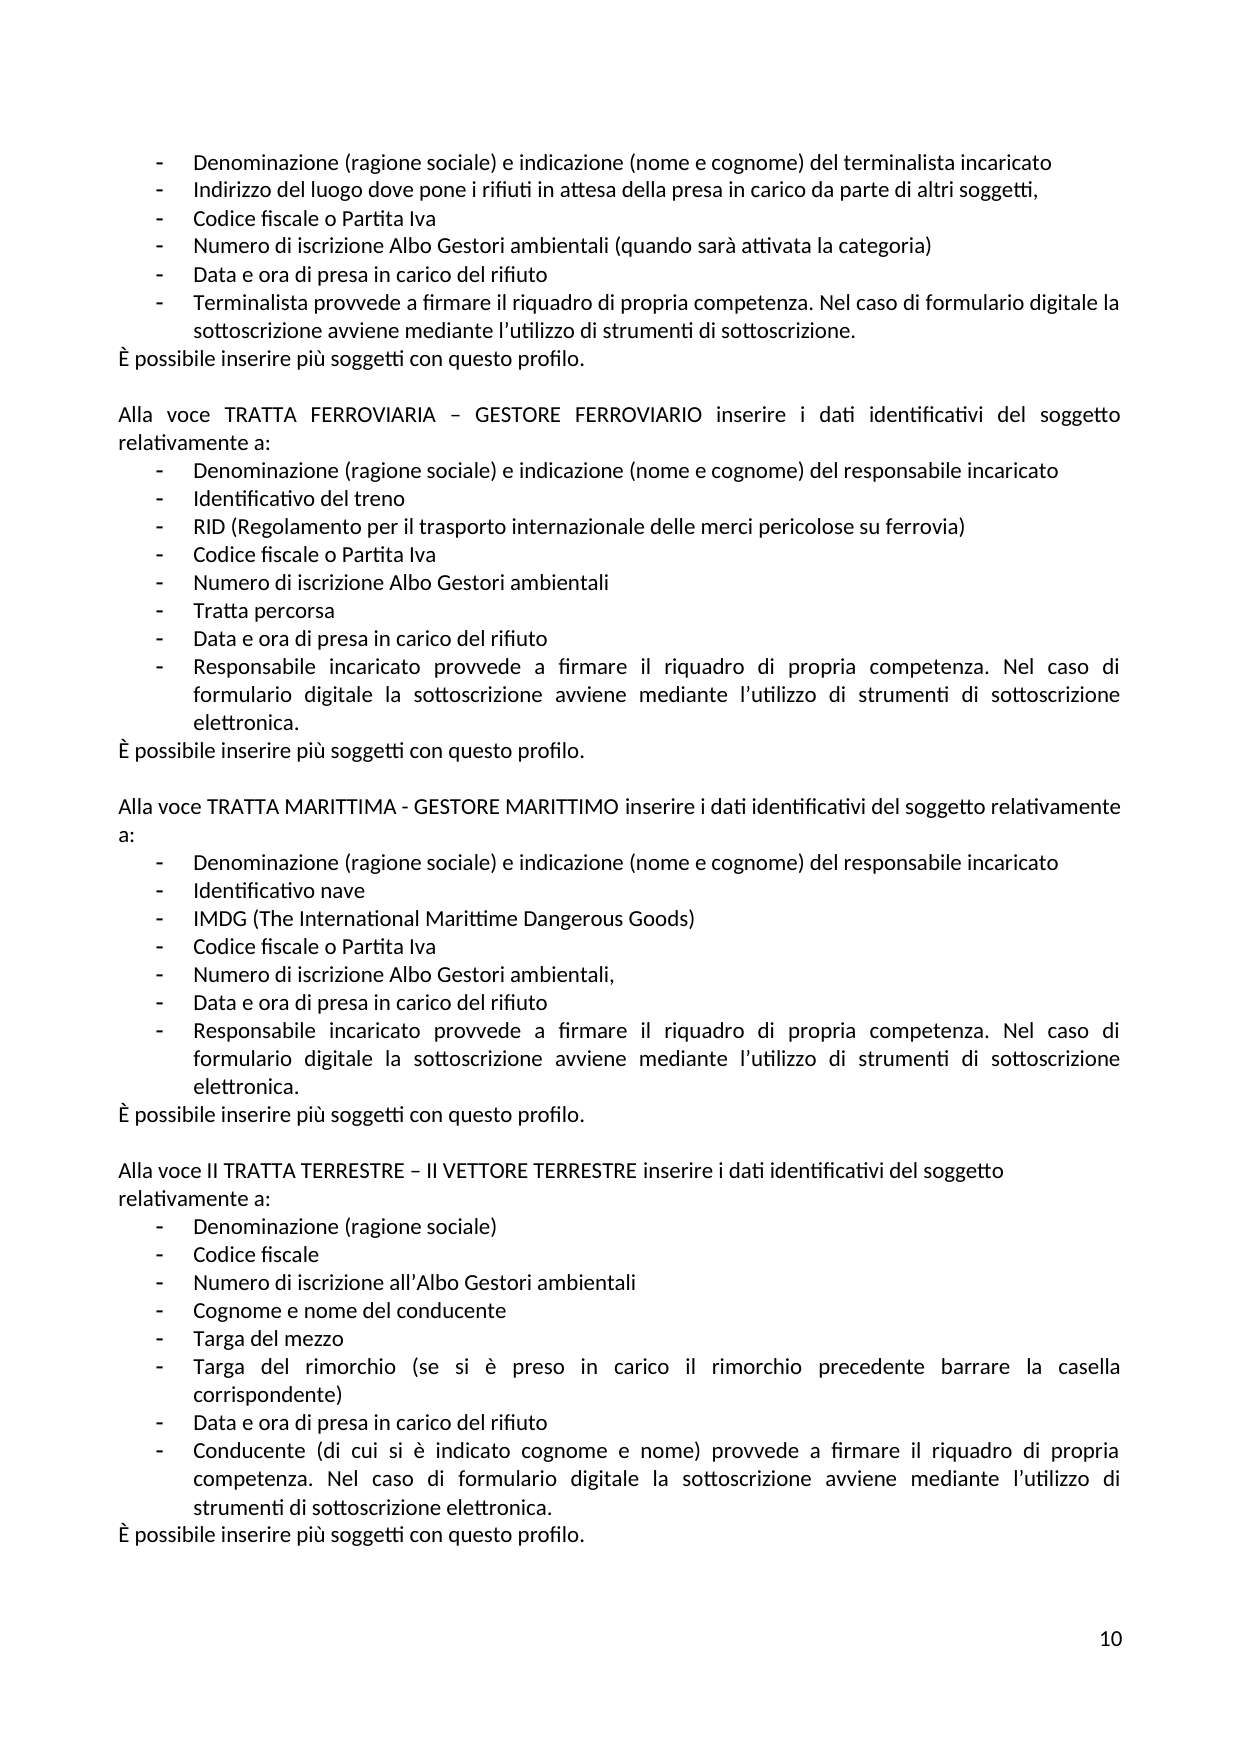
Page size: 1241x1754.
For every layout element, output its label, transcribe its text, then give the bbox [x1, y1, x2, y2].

list Identificativo del treno [156, 484, 1122, 512]
list RID (Regolamento per il trasporto internazionale delle merci pericolose su ferrovia) [156, 512, 1122, 540]
list Terminalista provvede a firmare il riquadro di propria competenza. Nel caso di formulario digitale la sottoscrizione avviene mediante l’utilizzo di strumenti di sottoscrizione. [156, 288, 1122, 344]
list Codice fiscale o Partita Iva [156, 540, 1122, 568]
list Conducente (di cui si è indicato cognome e nome) provvede a firmare il riquadro di propria competenza. Nel caso di formulario digitale la sottoscrizione avviene mediante l’utilizzo di strumenti di sottoscrizione elettronica. [156, 1437, 1122, 1521]
list Indirizzo del luogo dove pone i rifiuti in attesa della presa in carico da parte di altri soggetti, [156, 176, 1122, 204]
list Targa del rimorchio (se si è preso in carico il rimorchio precedente barrare la casella corrispondente) [156, 1352, 1122, 1408]
list Cognome e nome del conducente [156, 1296, 1122, 1324]
list Targa del mezzo [156, 1324, 1122, 1352]
text È possibile inserire più soggetti con questo profilo. [118, 1100, 1122, 1128]
list Numero di iscrizione Albo Gestori ambientali, [156, 960, 1122, 988]
list Data e ora di presa in carico del rifiuto [156, 260, 1122, 288]
list Codice fiscale o Partita Iva [156, 932, 1122, 960]
list Denominazione (ragione sociale) [156, 1212, 1122, 1240]
text Alla voce II TRATTA TERRESTRE – II VETTORE TERRESTRE inserire i dati identificativi del soggetto relativamente a: [118, 1156, 1122, 1212]
text Alla voce TRATTA FERROVIARIA – GESTORE FERROVIARIO inserire i dati identificativi del soggetto relativamente a: [118, 400, 1122, 456]
list Tratta percorsa [156, 596, 1122, 624]
list Data e ora di presa in carico del rifiuto [156, 988, 1122, 1016]
list Responsabile incaricato provvede a firmare il riquadro di propria competenza. Nel caso di formulario digitale la sottoscrizione avviene mediante l’utilizzo di strumenti di sottoscrizione elettronica. [156, 652, 1122, 736]
list Denominazione (ragione sociale) e indicazione (nome e cognome) del responsabile incaricato [156, 848, 1122, 876]
list Numero di iscrizione all’Albo Gestori ambientali [156, 1268, 1122, 1296]
list Numero di iscrizione Albo Gestori ambientali [156, 568, 1122, 596]
list Data e ora di presa in carico del rifiuto [156, 624, 1122, 652]
list Identificativo nave [156, 876, 1122, 904]
list IMDG (The International Marittime Dangerous Goods) [156, 904, 1122, 932]
text È possibile inserire più soggetti con questo profilo. [118, 736, 1122, 764]
list Denominazione (ragione sociale) e indicazione (nome e cognome) del responsabile incaricato [156, 456, 1122, 484]
text È possibile inserire più soggetti con questo profilo. [118, 344, 1122, 372]
text Alla voce TRATTA MARITTIMA - GESTORE MARITTIMO inserire i dati identificativi del soggetto relativamente a: [118, 792, 1122, 848]
list Denominazione (ragione sociale) e indicazione (nome e cognome) del terminalista incaricato [156, 148, 1122, 176]
list Codice fiscale [156, 1240, 1122, 1268]
text È possibile inserire più soggetti con questo profilo. [118, 1521, 1122, 1549]
list Codice fiscale o Partita Iva [156, 204, 1122, 232]
list Responsabile incaricato provvede a firmare il riquadro di propria competenza. Nel caso di formulario digitale la sottoscrizione avviene mediante l’utilizzo di strumenti di sottoscrizione elettronica. [156, 1016, 1122, 1100]
list Numero di iscrizione Albo Gestori ambientali (quando sarà attivata la categoria) [156, 232, 1122, 260]
list Data e ora di presa in carico del rifiuto [156, 1408, 1122, 1437]
